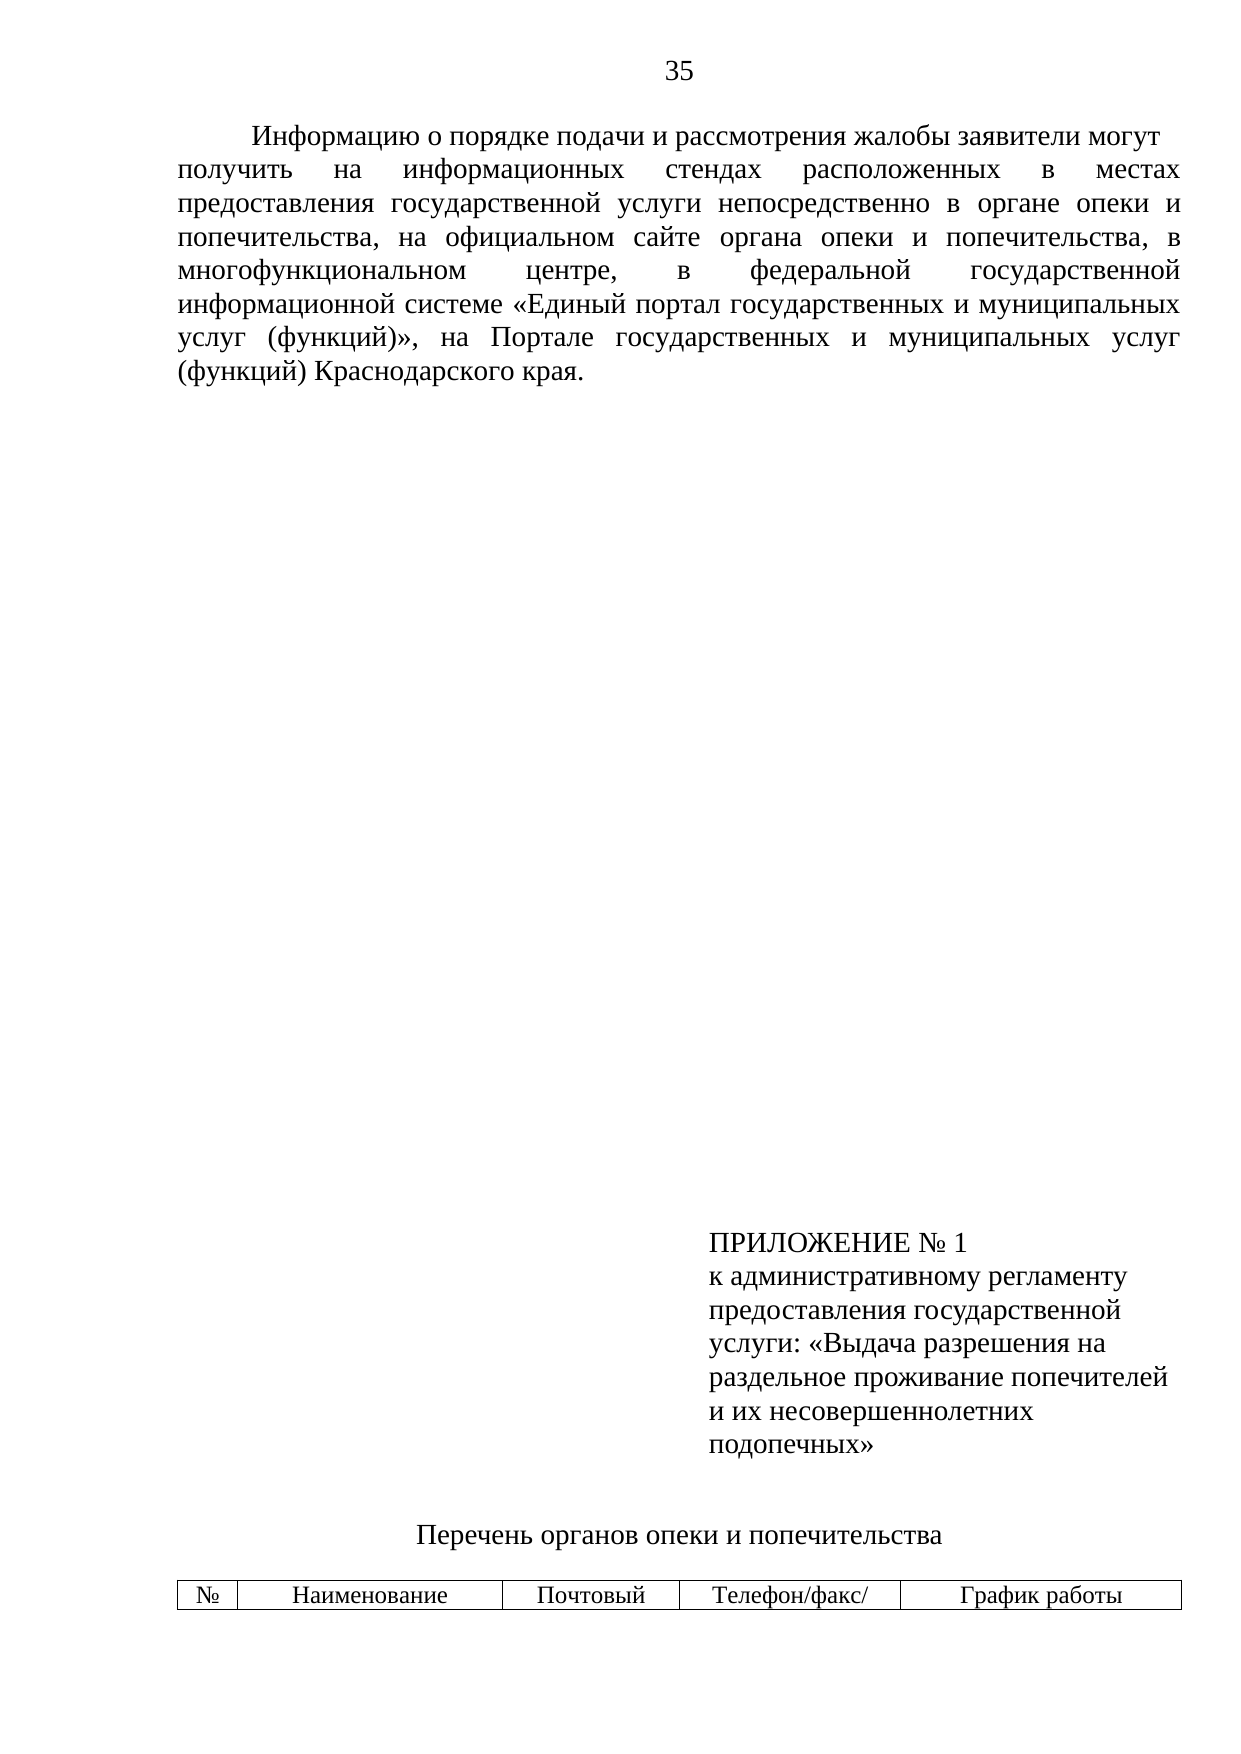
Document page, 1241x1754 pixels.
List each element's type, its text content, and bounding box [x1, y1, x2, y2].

text к административному регламенту предоставления государственной услуги: «Выдача разрешения на раздельное проживание попечителей [709, 1258, 1181, 1393]
table_header № п/п [178, 1581, 237, 1609]
table_header Почтовый адрес [503, 1581, 679, 1609]
text ПРИЛОЖЕНИЕ № 1 [709, 1225, 1181, 1258]
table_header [680, 1581, 900, 1609]
text Перечень органов опеки и попечительства [177, 1517, 1181, 1551]
text Информацию о порядке подачи и рассмотрения жалобы заявители могут [177, 118, 1181, 152]
text получить на информационных стендах расположенных в местах предоставления государственной услуги непосредственно в органе опеки и попечительства, на официальном сайте органа опеки и попечительства, в многофункциональном центре, в федеральной государственной информационной системе «Единый портал государственных и муниципальных услуг (функций)», на Портале государственных и муниципальных услуг (функций) Краснодарского края. [177, 152, 1181, 386]
table_header График работы [901, 1581, 1181, 1609]
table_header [238, 1581, 502, 1609]
text и их несовершеннолетних подопечных» [709, 1393, 1181, 1460]
